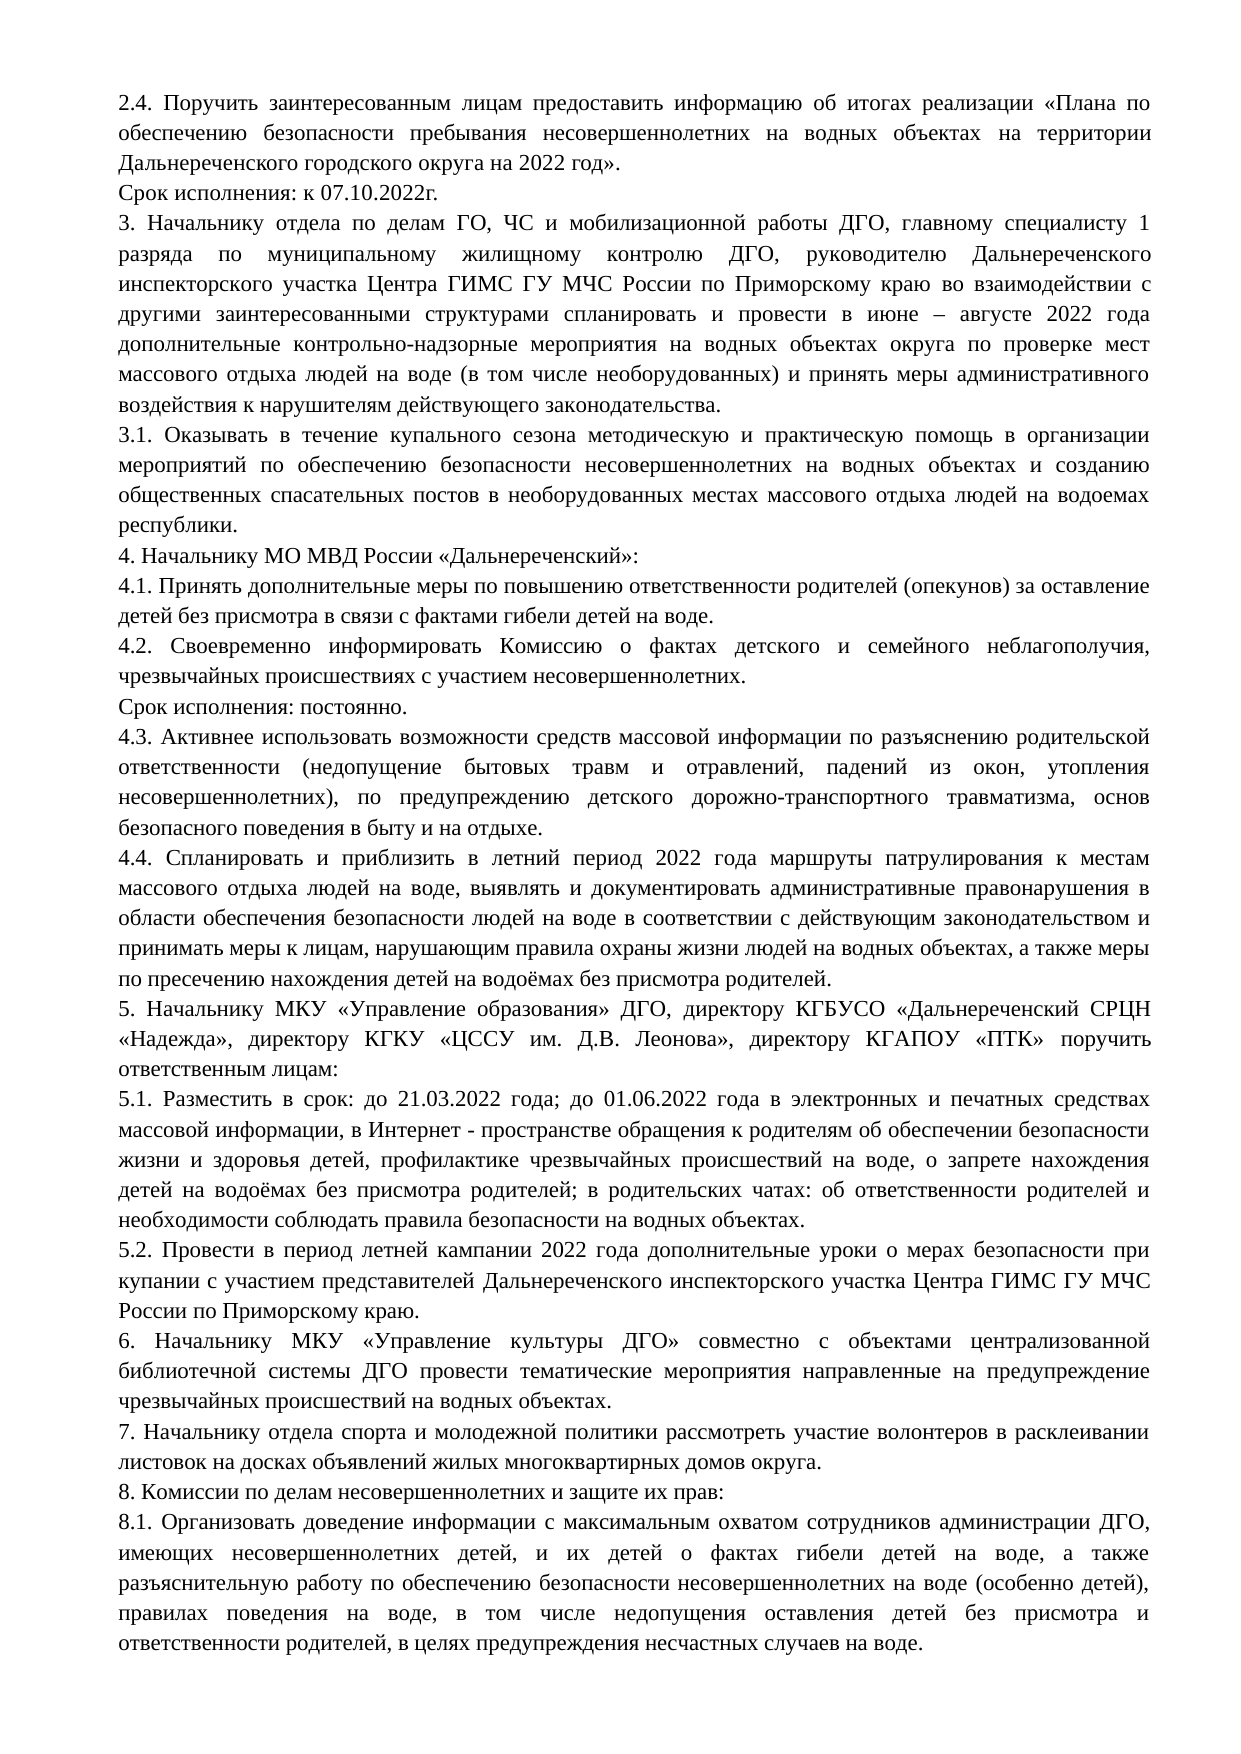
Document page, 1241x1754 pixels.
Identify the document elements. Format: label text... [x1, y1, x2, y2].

list 2.4. Поручить заинтересованным лицам предоставить информацию об итогах реализации «Плана по обеспечению безопасности пребывания несовершеннолетних на водных объектах на территории Дальнереченского городского округа на 2022 год». [118, 89, 1152, 175]
text 8.1. Организовать доведение информации с максимальным охватом сотрудников администрации ДГО, имеющих несовершеннолетних детей, и их детей о фактах гибели детей на воде, а также разъяснительную работу по обеспечению безопасности несовершеннолетних на воде (особенно детей), правилах поведения на воде, в том числе недопущения оставления детей без присмотра и ответственности родителей, в целях предупреждения несчастных случаев на воде. [118, 1508, 1152, 1656]
text 5.1. Разместить в срок: до 21.03.2022 года; до 01.06.2022 года в электронных и печатных средствах массовой информации, в Интернет - пространстве обращения к родителям об обеспечении безопасности жизни и здоровья детей, профилактике чрезвычайных происшествий на воде, о запрете нахождения детей на водоёмах без присмотра родителей; в родительских чатах: об ответственности родителей и необходимости соблюдать правила безопасности на водных объектах. [118, 1086, 1152, 1233]
list 5. Начальнику МКУ «Управление образования» ДГО, директору КГБУСО «Дальнереченский СРЦН «Надежда», директору КГКУ «ЦССУ им. Д.В. Леонова», директору КГАПОУ «ПТК» поручить ответственным лицам: [118, 995, 1152, 1082]
text 6. Начальнику МКУ «Управление культуры ДГО» совместно с объектами централизованной библиотечной системы ДГО провести тематические мероприятия направленные на предупреждение чрезвычайных происшествий на водных объектах. [118, 1327, 1152, 1414]
text 7. Начальнику отдела спорта и молодежной политики рассмотреть участие волонтеров в расклеивании листовок на досках объявлений жилых многоквартирных домов округа. [118, 1418, 1152, 1474]
text 4.3. Активнее использовать возможности средств массовой информации по разъяснению родительской ответственности (недопущение бытовых травм и отравлений, падений из окон, утопления несовершеннолетних), по предупреждению детского дорожно-транспортного травматизма, основ безопасного поведения в быту и на отдыхе. [118, 723, 1152, 840]
text 3. Начальнику отдела по делам ГО, ЧС и мобилизационной работы ДГО, главному специалисту 1 разряда по муниципальному жилищному контролю ДГО, руководителю Дальнереченского инспекторского участка Центра ГИМС ГУ МЧС России по Приморскому краю во взаимодействии с другими заинтересованными структурами спланировать и провести в июне – августе 2022 года дополнительные контрольно-надзорные мероприятия на водных объектах округа по проверке мест массового отдыха людей на воде (в том числе необорудованных) и принять меры административного воздействия к нарушителям действующего законодательства. [118, 209, 1152, 417]
text 4.1. Принять дополнительные меры по повышению ответственности родителей (опекунов) за оставление детей без присмотра в связи с фактами гибели детей на воде. [118, 572, 1152, 628]
text Срок исполнения: постоянно. [118, 693, 1152, 719]
list Срок исполнения: к 07.10.2022г. [118, 179, 1152, 206]
text 3.1. Оказывать в течение купального сезона методическую и практическую помощь в организации мероприятий по обеспечению безопасности несовершеннолетних на водных объектах и созданию общественных спасательных постов в необорудованных местах массового отдыха людей на водоемах республики. [118, 421, 1152, 538]
text 4.2. Своевременно информировать Комиссию о фактах детского и семейного неблагополучия, чрезвычайных происшествиях с участием несовершеннолетних. [118, 632, 1152, 689]
text 8. Комиссии по делам несовершеннолетних и защите их прав: [118, 1478, 1152, 1504]
text 5.2. Провести в период летней кампании 2022 года дополнительные уроки о мерах безопасности при купании с участием представителей Дальнереченского инспекторского участка Центра ГИМС ГУ МЧС России по Приморскому краю. [118, 1237, 1152, 1323]
text 4. Начальнику МО МВД России «Дальнереченский»: [118, 542, 1152, 568]
text 4.4. Спланировать и приблизить в летний период 2022 года маршруты патрулирования к местам массового отдыха людей на воде, выявлять и документировать административные правонарушения в области обеспечения безопасности людей на воде в соответствии с действующим законодательством и принимать меры к лицам, нарушающим правила охраны жизни людей на водных объектах, а также меры по пресечению нахождения детей на водоёмах без присмотра родителей. [118, 844, 1152, 991]
